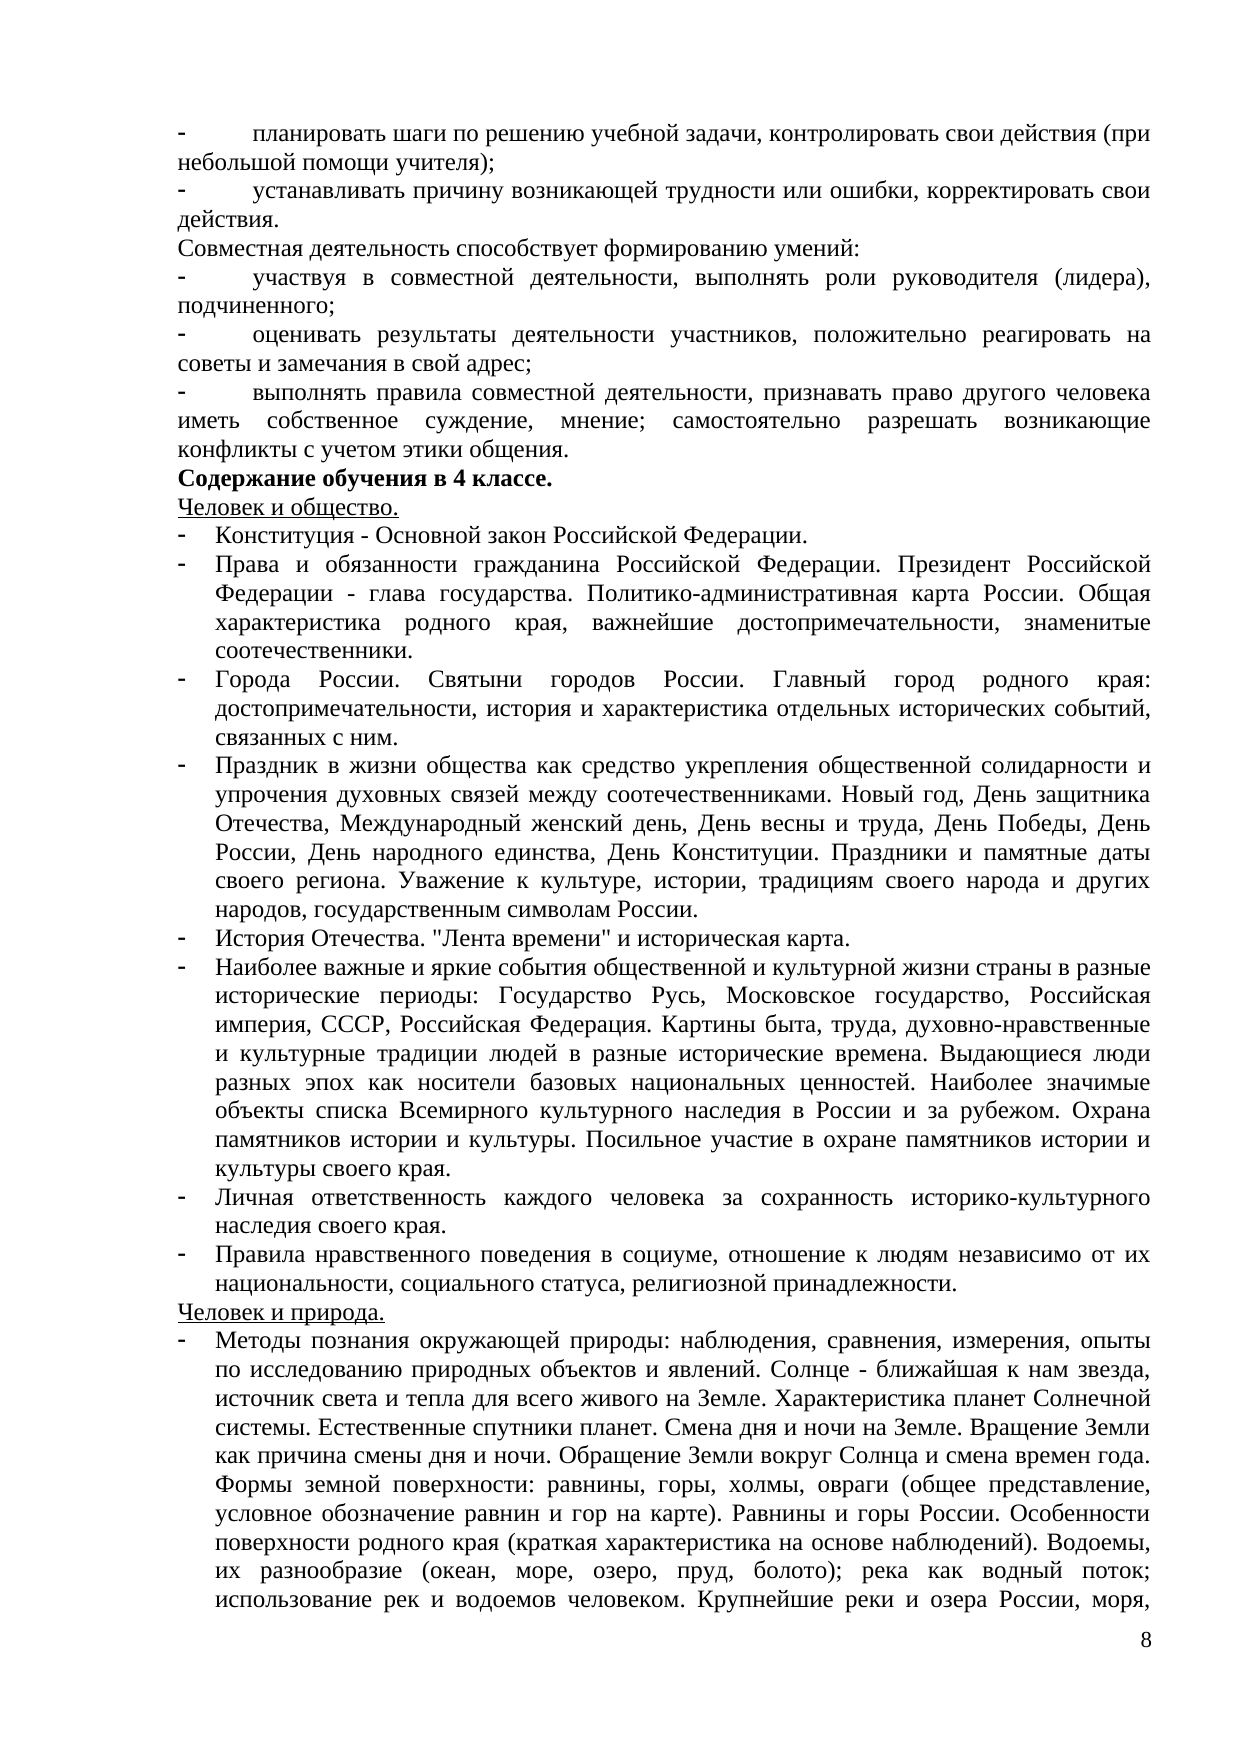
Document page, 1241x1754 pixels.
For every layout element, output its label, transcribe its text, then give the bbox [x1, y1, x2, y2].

list Права и обязанности гражданина Российской Федерации. Президент Российской Федерации - глава государства. Политико-административная карта России. Общая характеристика родного края, важнейшие достопримечательности, знаменитые соотечественники. [177, 549, 1152, 664]
list участвуя в совместной деятельности, выполнять роли руководителя (лидера), подчиненного; [177, 262, 1152, 319]
list Праздник в жизни общества как средство укрепления общественной солидарности и упрочения духовных связей между соотечественниками. Новый год, День защитника Отечества, Международный женский день, День весны и труда, День Победы, День России, День народного единства, День Конституции. Праздники и памятные даты своего региона. Уважение к культуре, истории, традициям своего народа и других народов, государственным символам России. [177, 751, 1152, 923]
text Содержание обучения в 4 классе. [177, 463, 1152, 492]
list Личная ответственность каждого человека за сохранность историко-культурного наследия своего края. [177, 1182, 1152, 1239]
list оценивать результаты деятельности участников, положительно реагировать на советы и замечания в свой адрес; [177, 319, 1152, 377]
list История Отечества. "Лента времени" и историческая карта. [177, 923, 1152, 952]
text Человек и природа. [177, 1297, 1152, 1326]
list планировать шаги по решению учебной задачи, контролировать свои действия (при небольшой помощи учителя); [177, 118, 1152, 176]
text Человек и общество. [177, 492, 1152, 521]
list Правила нравственного поведения в социуме, отношение к людям независимо от их национальности, социального статуса, религиозной принадлежности. [177, 1239, 1152, 1297]
list устанавливать причину возникающей трудности или ошибки, корректировать свои действия. [177, 176, 1152, 233]
list Города России. Святыни городов России. Главный город родного края: достопримечательности, история и характеристика отдельных исторических событий, связанных с ним. [177, 664, 1152, 751]
list Наиболее важные и яркие события общественной и культурной жизни страны в разные исторические периоды: Государство Русь, Московское государство, Российская империя, СССР, Российская Федерация. Картины быта, труда, духовно-нравственные и культурные традиции людей в разные исторические времена. Выдающиеся люди разных эпох как носители базовых национальных ценностей. Наиболее значимые объекты списка Всемирного культурного наследия в России и за рубежом. Охрана памятников истории и культуры. Посильное участие в охране памятников истории и культуры своего края. [177, 952, 1152, 1182]
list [177, 1326, 1152, 1613]
list выполнять правила совместной деятельности, признавать право другого человека иметь собственное суждение, мнение; самостоятельно разрешать возникающие конфликты с учетом этики общения. [177, 377, 1152, 463]
list Конституция - Основной закон Российской Федерации. [177, 521, 1152, 549]
text Совместная деятельность способствует формированию умений: [177, 233, 1152, 262]
